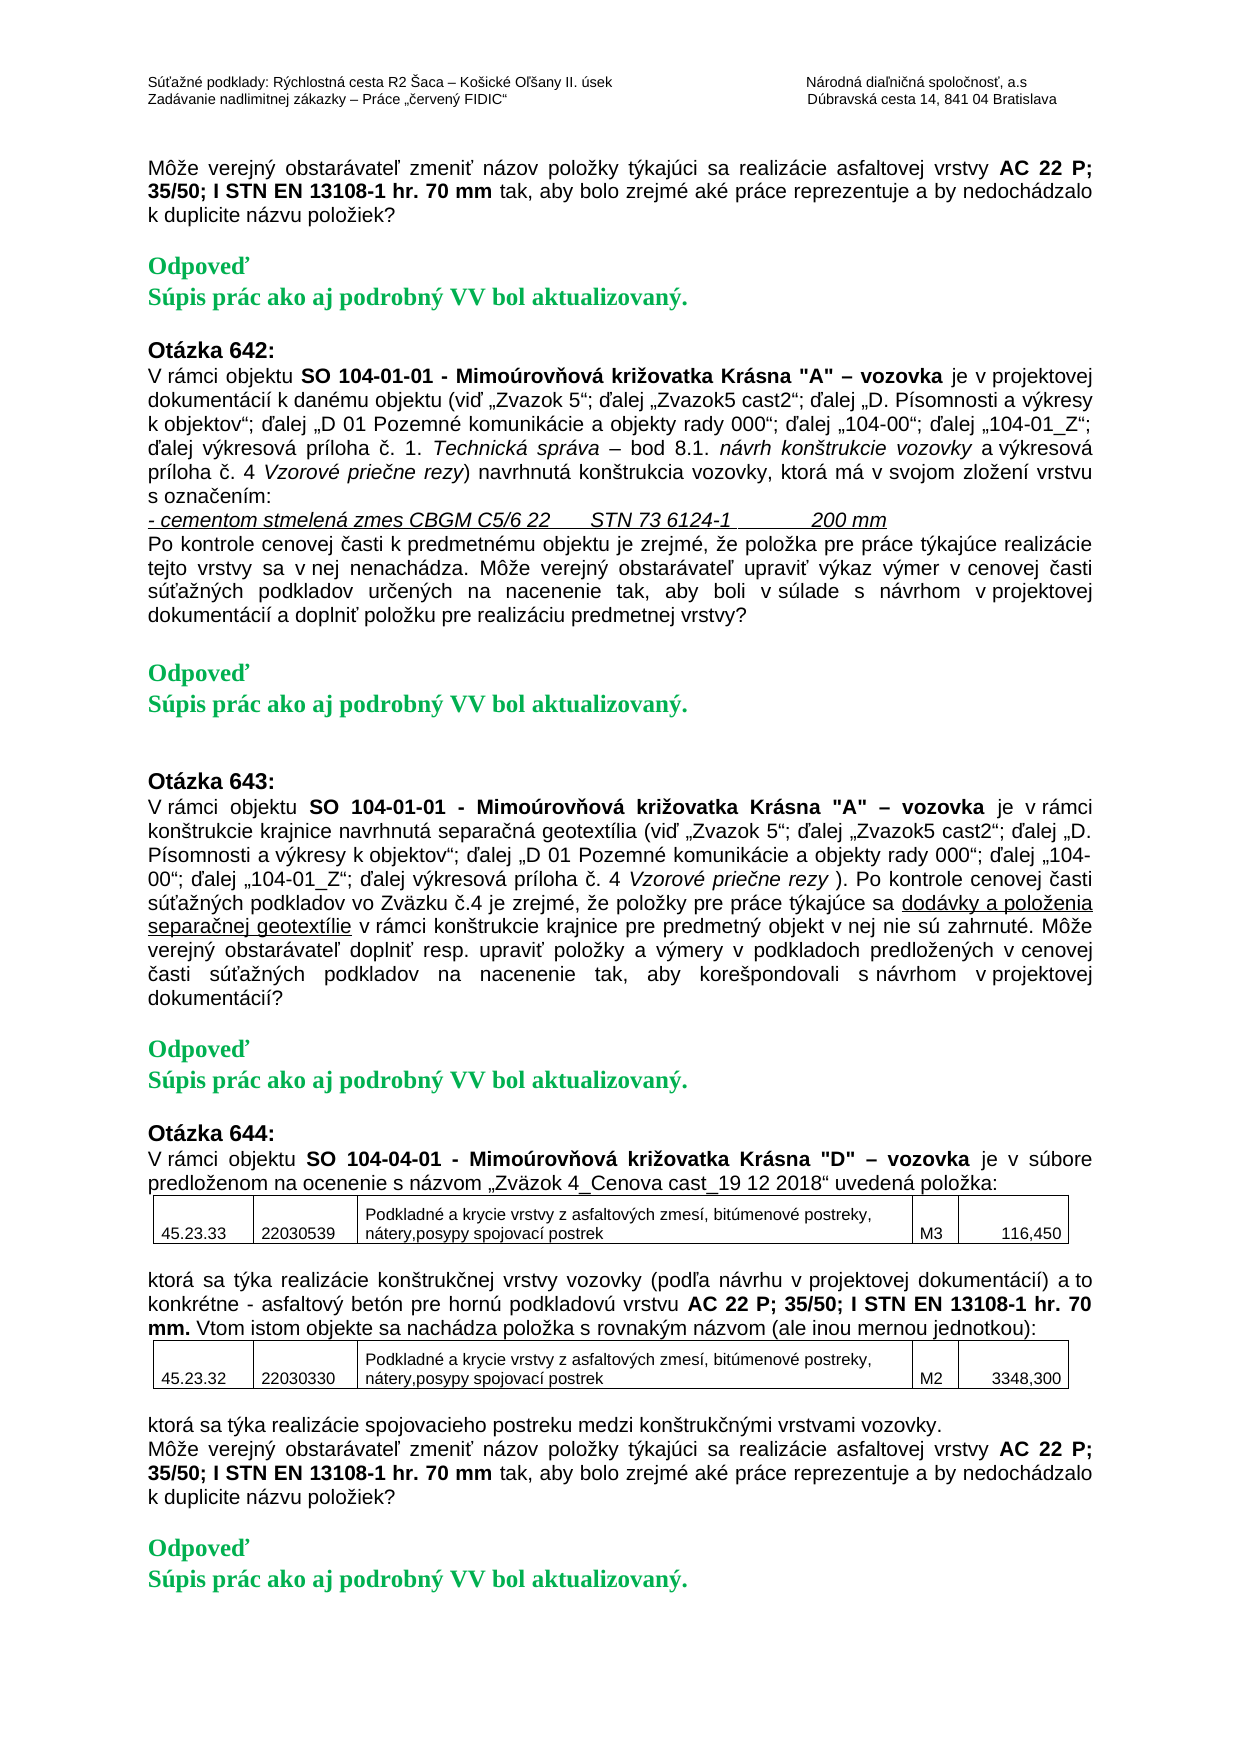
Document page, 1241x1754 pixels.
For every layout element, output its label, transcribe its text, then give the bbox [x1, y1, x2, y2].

text Po kontrole cenovej časti k predmetnému objektu je zrejmé, že položka pre práce týkajúce realizácie tejto vrstvy sa v nej nenachádza. Môže verejný obstarávateľ upraviť výkaz výmer v cenovej časti súťažných podkladov určených na nacenenie tak, aby boli v súlade s návrhom v projektovej dokumentácií a doplniť položku pre realizáciu predmetnej vrstvy? [148, 531, 1093, 627]
table_header 116,450 [959, 1196, 1068, 1243]
text Súpis prác ako aj podrobný VV bol aktualizovaný. [148, 282, 1093, 311]
table_header M2 [913, 1341, 958, 1388]
text Otázka 643: [148, 768, 1093, 794]
text Súpis prác ako aj podrobný VV bol aktualizovaný. [148, 689, 1093, 718]
text Súpis prác ako aj podrobný VV bol aktualizovaný. [148, 1065, 1093, 1094]
text Súpis prác ako aj podrobný VV bol aktualizovaný. [148, 1564, 1093, 1593]
text Otázka 642: [148, 337, 1093, 364]
table_header 3348,300 [959, 1341, 1068, 1388]
text ktorá sa týka realizácie konštrukčnej vrstvy vozovky (podľa návrhu v projektovej dokumentácií) a to konkrétne - asfaltový betón pre hornú podkladovú vrstvu AC 22 P; 35/50; I STN EN 13108-1 hr. 70 mm. Vtom istom objekte sa nachádza položka s rovnakým názvom (ale inou mernou jednotkou): [148, 1268, 1093, 1340]
text Odpoveď [148, 1034, 1093, 1063]
text V rámci objektu SO 104-01-01 - Mimoúrovňová križovatka Krásna "A" – vozovka je v projektovej dokumentácií k danému objektu (viď „Zvazok 5“; ďalej „Zvazok5 cast2“; ďalej „D. Písomnosti a výkresy k objektov“; ďalej „D 01 Pozemné komunikácie a objekty rady 000“; ďalej „104-00“; ďalej „104-01_Z“; ďalej výkresová príloha č. 1. Technická správa – bod 8.1. návrh konštrukcie vozovky a výkresová príloha č. 4 Vzorové priečne rezy) navrhnutá konštrukcia vozovky, ktorá má v svojom zložení vrstvu s označením: [148, 364, 1093, 507]
text - cementom stmelená zmes CBGM C5/6 22 STN 73 6124-1 200 mm [148, 507, 1093, 531]
text V rámci objektu SO 104-04-01 - Mimoúrovňová križovatka Krásna "D" – vozovka je v súbore predloženom na ocenenie s názvom „Zväzok 4_Cenova cast_19 12 2018“ uvedená položka: [148, 1147, 1093, 1194]
table_header 45.23.33 [154, 1196, 253, 1243]
text Môže verejný obstarávateľ zmeniť názov položky týkajúci sa realizácie asfaltovej vrstvy AC 22 P; 35/50; I STN EN 13108-1 hr. 70 mm tak, aby bolo zrejmé aké práce reprezentuje a by nedochádzalo k duplicite názvu položiek? [148, 155, 1093, 227]
table_header 22030539 [254, 1196, 357, 1243]
table_header 22030330 [254, 1341, 357, 1388]
table_header Podkladné a krycie vrstvy z asfaltových zmesí, bitúmenové postreky, nátery,posypy spojovací postrek [358, 1341, 912, 1388]
table_header 45.23.32 [154, 1341, 253, 1388]
text Odpoveď [148, 658, 1093, 687]
text Môže verejný obstarávateľ zmeniť názov položky týkajúci sa realizácie asfaltovej vrstvy AC 22 P; 35/50; I STN EN 13108-1 hr. 70 mm tak, aby bolo zrejmé aké práce reprezentuje a by nedochádzalo k duplicite názvu položiek? [148, 1437, 1093, 1509]
table_header M3 [913, 1196, 958, 1243]
text ktorá sa týka realizácie spojovacieho postreku medzi konštrukčnými vrstvami vozovky. [148, 1413, 1093, 1437]
text Odpoveď [148, 251, 1093, 280]
text Otázka 644: [148, 1120, 1093, 1147]
text Odpoveď [148, 1533, 1093, 1562]
table_header Podkladné a krycie vrstvy z asfaltových zmesí, bitúmenové postreky, nátery,posypy spojovací postrek [358, 1196, 912, 1243]
text V rámci objektu SO 104-01-01 - Mimoúrovňová križovatka Krásna "A" – vozovka je v rámci konštrukcie krajnice navrhnutá separačná geotextília (viď „Zvazok 5“; ďalej „Zvazok5 cast2“; ďalej „D. Písomnosti a výkresy k objektov“; ďalej „D 01 Pozemné komunikácie a objekty rady 000“; ďalej „104-00“; ďalej „104-01_Z“; ďalej výkresová príloha č. 4 Vzorové priečne rezy ). Po kontrole cenovej časti súťažných podkladov vo Zväzku č.4 je zrejmé, že položky pre práce týkajúce sa dodávky a položenia separačnej geotextílie v rámci konštrukcie krajnice pre predmetný objekt v nej nie sú zahrnuté. Môže verejný obstarávateľ doplniť resp. upraviť položky a výmery v podkladoch predložených v cenovej časti súťažných podkladov na nacenenie tak, aby korešpondovali s návrhom v projektovej dokumentácií? [148, 794, 1093, 1010]
